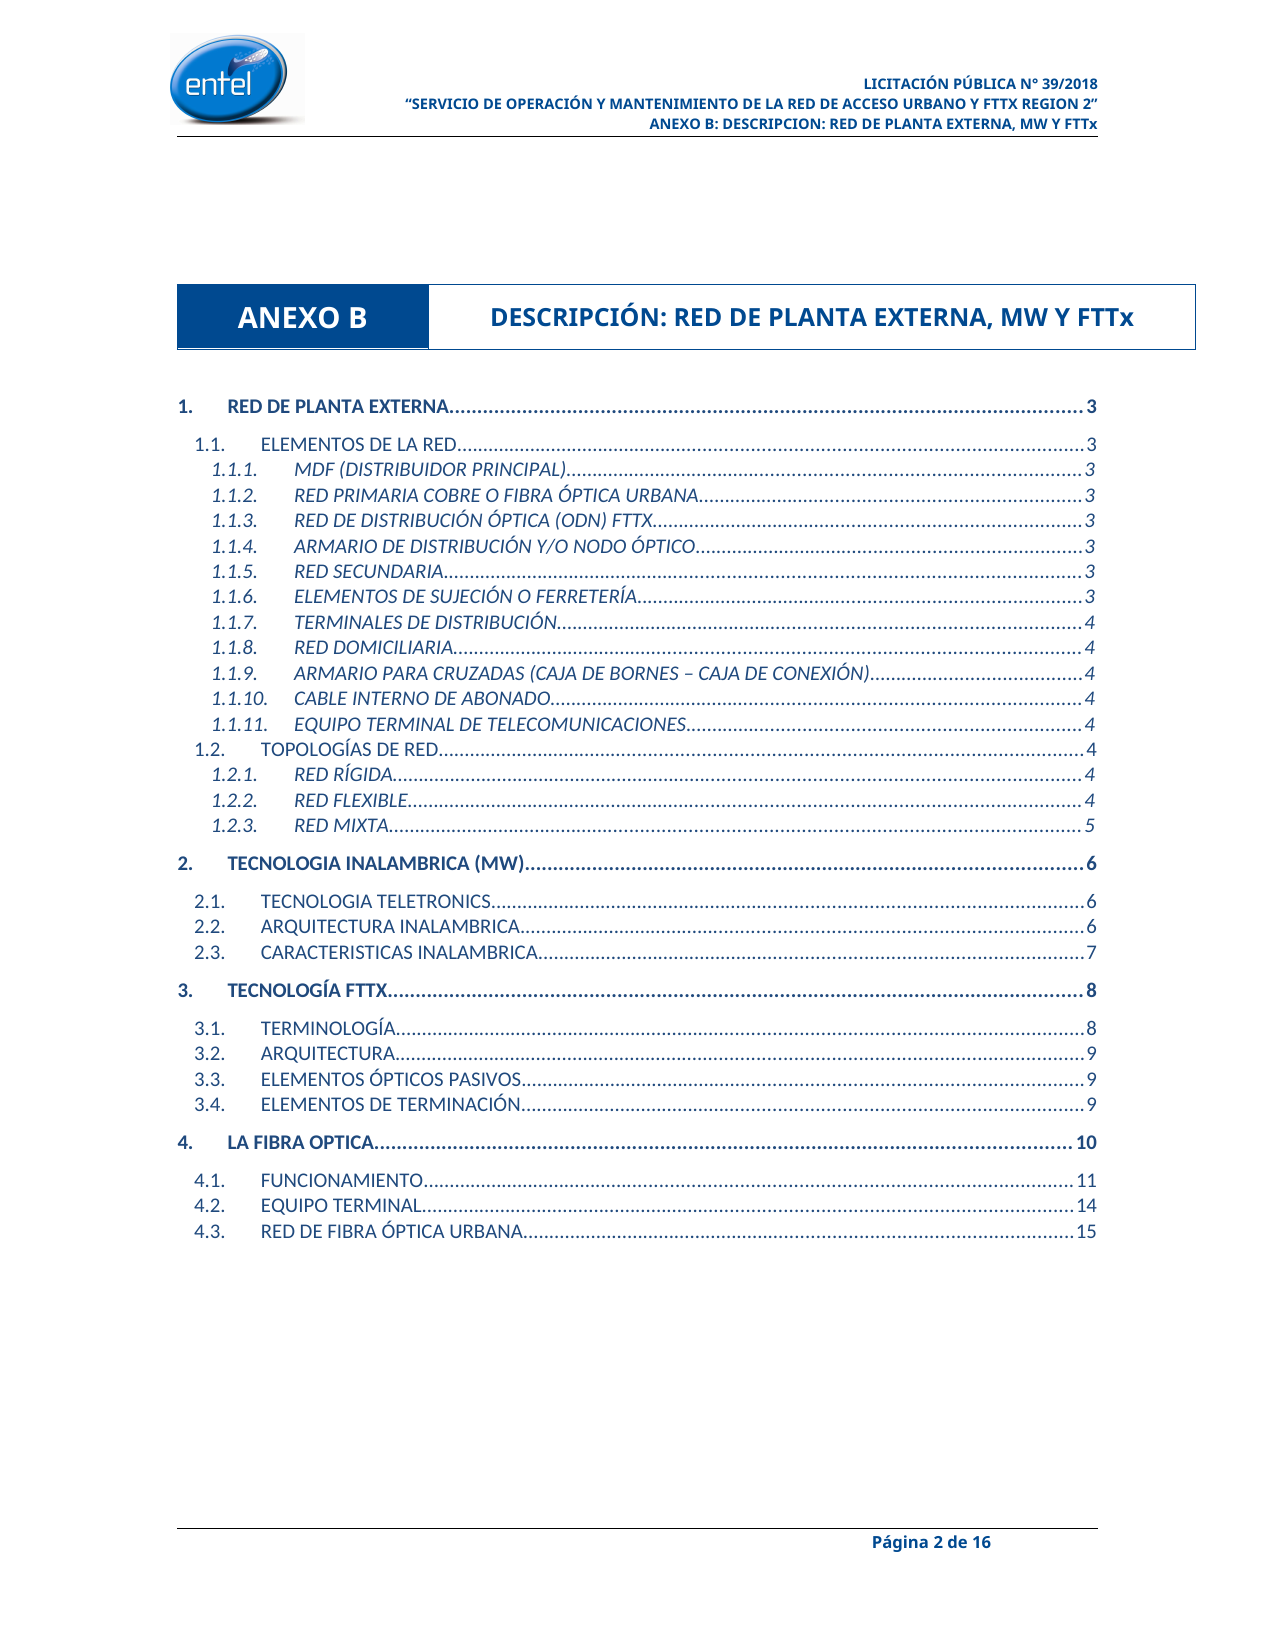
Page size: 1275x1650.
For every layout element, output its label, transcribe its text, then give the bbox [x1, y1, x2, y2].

text 1.1.11. EQUIPO TERMINAL DE TELECOMUNICACIONES 4 [211, 711, 1098, 736]
text 1.1.1. MDF (DISTRIBUIDOR PRINCIPAL) 3 [211, 457, 1098, 482]
table_header ANEXO B [178, 285, 428, 348]
text 1.1.2. RED PRIMARIA COBRE O FIBRA ÓPTICA URBANA 3 [211, 482, 1098, 507]
text 4. LA FIBRA OPTICA 10 [177, 1129, 1098, 1154]
text 1.2.1. RED RÍGIDA 4 [211, 762, 1098, 787]
picture [169, 33, 305, 125]
table_header DESCRIPCIÓN: RED DE PLANTA EXTERNA, MW Y FTTx [429, 285, 1195, 348]
text 1.1.8. RED DOMICILIARIA 4 [211, 634, 1098, 660]
text 3.2. ARQUITECTURA 9 [194, 1040, 1098, 1066]
text 3. TECNOLOGÍA FTTX 8 [177, 977, 1098, 1002]
text 2.2. ARQUITECTURA INALAMBRICA 6 [194, 914, 1098, 939]
text 1.2.3. RED MIXTA 5 [211, 812, 1098, 838]
text 4.2. EQUIPO TERMINAL 14 [194, 1192, 1098, 1218]
text 1.1. ELEMENTOS DE LA RED 3 [194, 431, 1098, 457]
text 1.1.5. RED SECUNDARIA 3 [211, 558, 1098, 584]
text 1. RED DE PLANTA EXTERNA 3 [177, 393, 1098, 419]
text 1.1.6. ELEMENTOS DE SUJECIÓN O FERRETERÍA 3 [211, 584, 1098, 609]
text 1.2.2. RED FLEXIBLE 4 [211, 787, 1098, 812]
text 4.3. RED DE FIBRA ÓPTICA URBANA 15 [194, 1218, 1098, 1243]
text 1.1.9. ARMARIO PARA CRUZADAS (CAJA DE BORNES – CAJA DE CONEXIÓN) 4 [211, 660, 1098, 685]
text 1.1.10. CABLE INTERNO DE ABONADO 4 [211, 685, 1098, 711]
text 1.1.4. ARMARIO DE DISTRIBUCIÓN Y/O NODO ÓPTICO 3 [211, 533, 1098, 558]
text 2.1. TECNOLOGIA TELETRONICS 6 [194, 888, 1098, 914]
text 2.3. CARACTERISTICAS INALAMBRICA 7 [194, 939, 1098, 964]
text 3.1. TERMINOLOGÍA 8 [194, 1015, 1098, 1040]
text 4.1. FUNCIONAMIENTO 11 [194, 1167, 1098, 1192]
text 1.1.7. TERMINALES DE DISTRIBUCIÓN 4 [211, 609, 1098, 634]
text 1.1.3. RED DE DISTRIBUCIÓN ÓPTICA (ODN) FTTX 3 [211, 507, 1098, 533]
text 3.4. ELEMENTOS DE TERMINACIÓN 9 [194, 1091, 1098, 1117]
text 2. TECNOLOGIA Inalambrica (MW) 6 [177, 850, 1098, 876]
text 3.3. ELEMENTOS ÓPTICOS PASIVOS 9 [194, 1066, 1098, 1091]
text 1.2. TOPOLOGÍAS DE RED 4 [194, 736, 1098, 762]
